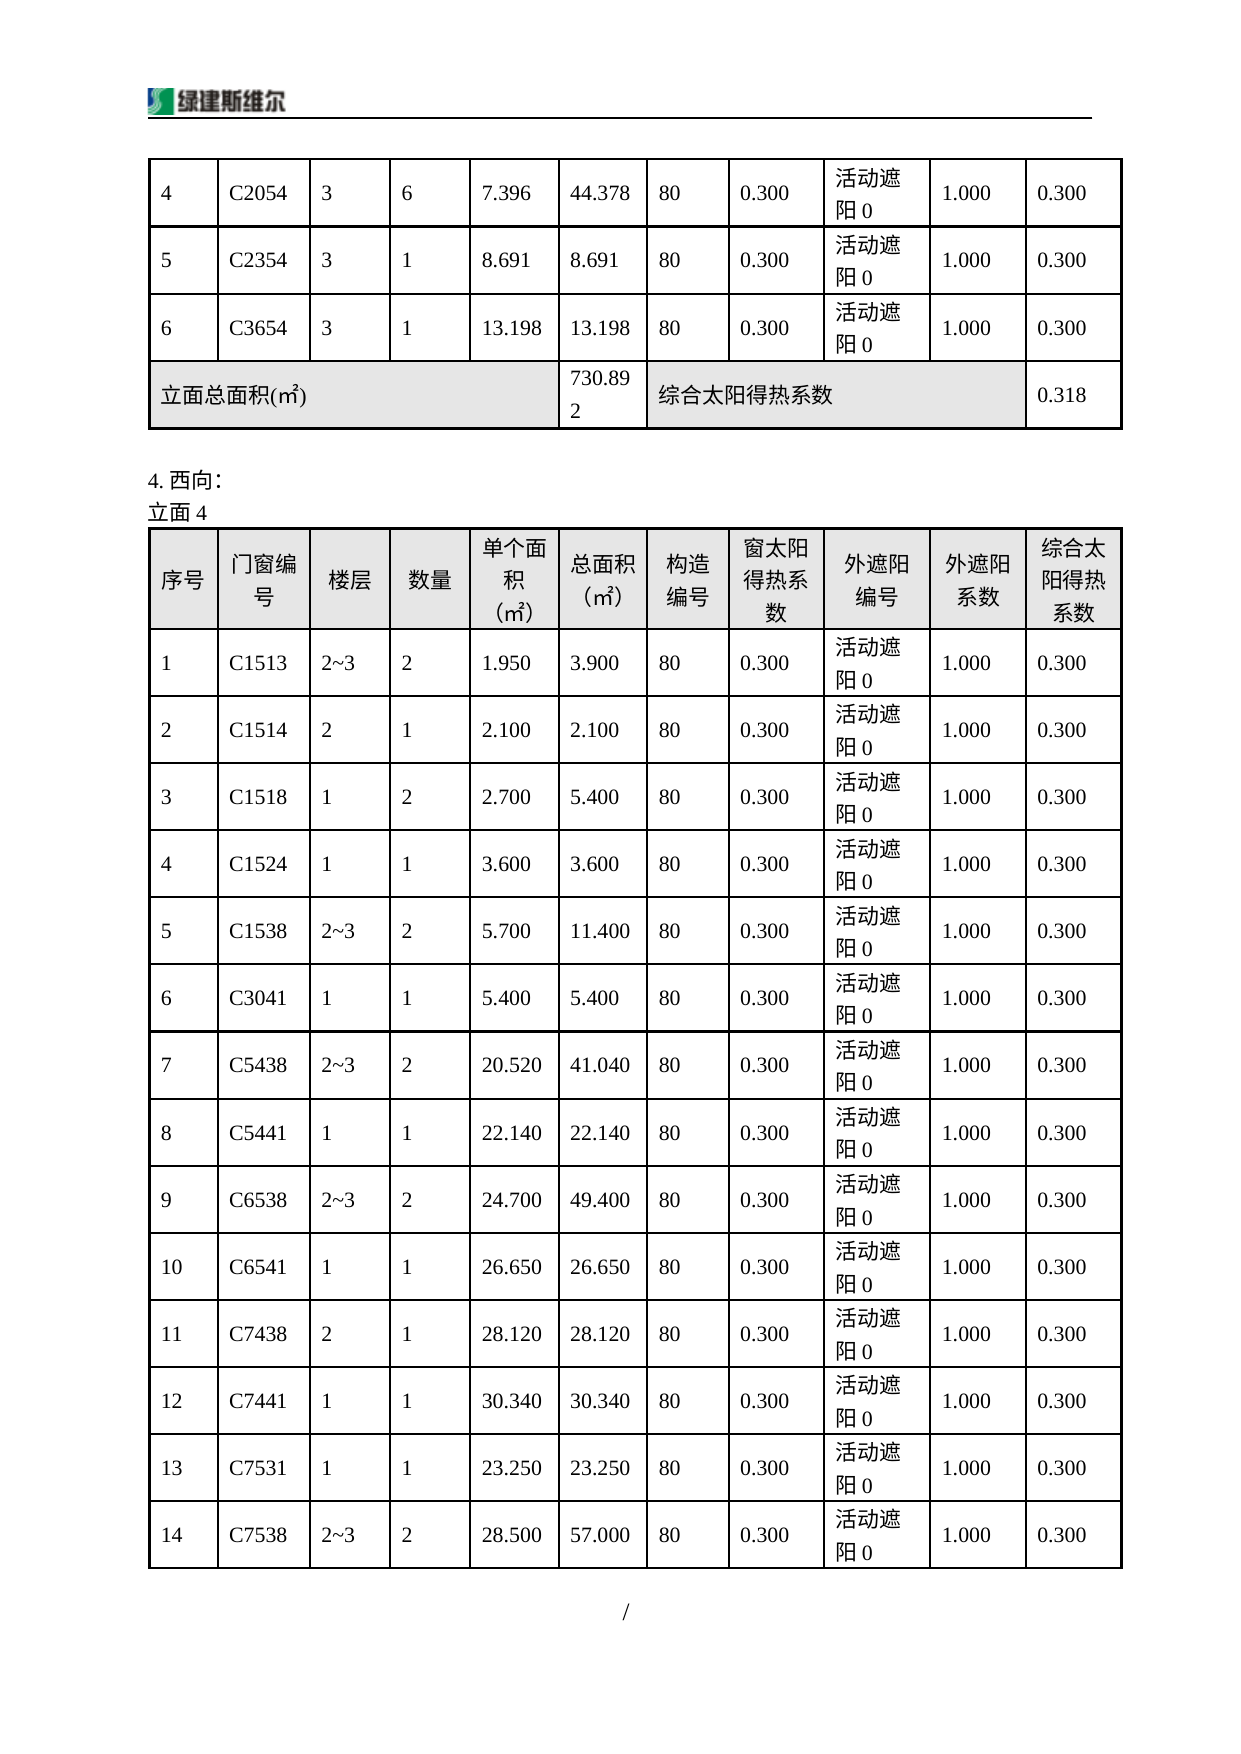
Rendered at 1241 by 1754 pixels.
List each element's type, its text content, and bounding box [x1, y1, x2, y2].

table_cell 13.198 [560, 295, 646, 359]
table_cell 活动遮阳0 [825, 1502, 929, 1567]
table_cell 80 [648, 1234, 728, 1299]
text 立面4 [148, 495, 1092, 527]
table_cell 0.300 [1027, 1033, 1120, 1097]
table_cell 0.300 [1027, 1368, 1120, 1433]
table_header 窗太阳得热系数 [730, 530, 823, 628]
table_cell 80 [648, 965, 728, 1030]
table_cell 2 [311, 697, 389, 762]
table_cell 1.000 [931, 160, 1025, 225]
table_cell 80 [648, 764, 728, 829]
table_cell 0.300 [730, 1502, 823, 1567]
table_cell 80 [648, 630, 728, 695]
table_cell C2054 [219, 160, 309, 225]
table_cell 7.396 [471, 160, 558, 225]
table_cell 2.700 [471, 764, 558, 829]
table_cell 1.000 [931, 965, 1025, 1030]
table_cell 4 [151, 160, 217, 225]
table_cell 0.300 [1027, 1234, 1120, 1299]
table_cell 2~3 [311, 1502, 389, 1567]
table_cell C7538 [219, 1502, 309, 1567]
table_cell 11 [151, 1301, 217, 1366]
text 4. 西向： [148, 462, 1092, 495]
table_cell 20.520 [471, 1033, 558, 1097]
table_cell 5.400 [560, 965, 646, 1030]
table_cell 2~3 [311, 1033, 389, 1097]
table_cell 活动遮阳0 [825, 965, 929, 1030]
table_cell C6541 [219, 1234, 309, 1299]
table_cell 2 [391, 1502, 469, 1567]
table_cell 80 [648, 831, 728, 896]
table_cell 1 [391, 1301, 469, 1366]
table_cell 5.400 [471, 965, 558, 1030]
table_cell C7531 [219, 1435, 309, 1500]
table_cell 23.250 [560, 1435, 646, 1500]
table_cell C1524 [219, 831, 309, 896]
table_cell 1.000 [931, 1502, 1025, 1567]
table_cell 80 [648, 1301, 728, 1366]
table_cell C7441 [219, 1368, 309, 1433]
table_cell 6 [391, 160, 469, 225]
table_header 外遮阳系数 [931, 530, 1025, 628]
table_cell 1 [311, 831, 389, 896]
table_cell 6 [151, 295, 217, 359]
table_cell 1 [391, 1100, 469, 1164]
table_cell 活动遮阳0 [825, 831, 929, 896]
table_header 数量 [391, 530, 469, 628]
table_cell 5.700 [471, 898, 558, 963]
table_cell C2354 [219, 228, 309, 292]
table_cell 1.000 [931, 630, 1025, 695]
table_cell 80 [648, 1502, 728, 1567]
table_cell 1.000 [931, 1167, 1025, 1232]
table_cell 0.300 [730, 1301, 823, 1366]
table_cell 1.950 [471, 630, 558, 695]
table_cell 0.300 [1027, 898, 1120, 963]
table_cell C3654 [219, 295, 309, 359]
table_cell 1 [311, 1100, 389, 1164]
table_cell 0.300 [1027, 228, 1120, 292]
table_cell 8.691 [471, 228, 558, 292]
table_cell 6 [151, 965, 217, 1030]
table_cell 3.900 [560, 630, 646, 695]
table_cell C1518 [219, 764, 309, 829]
table_cell 3 [311, 295, 389, 359]
table_cell 0.300 [730, 1167, 823, 1232]
table_cell 3 [311, 160, 389, 225]
table_cell 44.378 [560, 160, 646, 225]
table_cell 活动遮阳0 [825, 228, 929, 292]
table_cell 立面总面积(㎡) [151, 362, 558, 427]
table_cell 0.300 [730, 160, 823, 225]
table_header 楼层 [311, 530, 389, 628]
table_cell 1 [391, 697, 469, 762]
table_cell 57.000 [560, 1502, 646, 1567]
table_cell 活动遮阳0 [825, 1301, 929, 1366]
table_cell 80 [648, 1167, 728, 1232]
table_cell 22.140 [560, 1100, 646, 1164]
table_cell 1.000 [931, 295, 1025, 359]
table_cell 1 [311, 764, 389, 829]
table_header 构造编号 [648, 530, 728, 628]
table_cell 1.000 [931, 764, 1025, 829]
table_cell 2~3 [311, 898, 389, 963]
table_cell 730.892 [560, 362, 646, 427]
table_cell 1.000 [931, 898, 1025, 963]
table_cell 0.300 [730, 228, 823, 292]
table_cell 活动遮阳0 [825, 898, 929, 963]
table_cell 活动遮阳0 [825, 1435, 929, 1500]
table_cell 80 [648, 697, 728, 762]
table_cell 30.340 [560, 1368, 646, 1433]
table_cell C1514 [219, 697, 309, 762]
table_cell C1513 [219, 630, 309, 695]
table_cell 30.340 [471, 1368, 558, 1433]
table_cell 26.650 [471, 1234, 558, 1299]
table_cell 26.650 [560, 1234, 646, 1299]
table_cell 80 [648, 160, 728, 225]
table_cell 0.300 [730, 1435, 823, 1500]
picture [147, 88, 289, 115]
table_cell 活动遮阳0 [825, 1368, 929, 1433]
table_cell 80 [648, 1033, 728, 1097]
table_cell 1.000 [931, 1435, 1025, 1500]
table_cell 活动遮阳0 [825, 1167, 929, 1232]
table_header 序号 [151, 530, 217, 628]
table_cell 1 [391, 965, 469, 1030]
table_cell 0.300 [730, 965, 823, 1030]
table_cell 1 [391, 831, 469, 896]
table_cell 49.400 [560, 1167, 646, 1232]
table_cell 0.300 [1027, 1167, 1120, 1232]
table_cell 0.300 [1027, 160, 1120, 225]
table_cell 1.000 [931, 1368, 1025, 1433]
table_header 门窗编号 [219, 530, 309, 628]
table_cell 28.120 [471, 1301, 558, 1366]
table_cell 2 [391, 1167, 469, 1232]
table_cell 0.300 [1027, 1301, 1120, 1366]
table_cell 0.300 [730, 764, 823, 829]
table_cell 22.140 [471, 1100, 558, 1164]
table_cell 5 [151, 898, 217, 963]
table_cell 9 [151, 1167, 217, 1232]
table_cell 2 [311, 1301, 389, 1366]
table_cell 活动遮阳0 [825, 630, 929, 695]
table_cell 2 [151, 697, 217, 762]
table_cell 3.600 [471, 831, 558, 896]
table_cell 1 [311, 965, 389, 1030]
table_cell 13 [151, 1435, 217, 1500]
table_cell 0.300 [730, 898, 823, 963]
table_cell 0.300 [730, 1033, 823, 1097]
table_cell 0.300 [1027, 630, 1120, 695]
table_cell 3 [311, 228, 389, 292]
table_cell 0.300 [1027, 697, 1120, 762]
table_cell 0.300 [730, 697, 823, 762]
table_cell 活动遮阳0 [825, 1100, 929, 1164]
table_cell 1.000 [931, 1100, 1025, 1164]
table_header 单个面积（㎡） [471, 530, 558, 628]
table_cell 1 [151, 630, 217, 695]
table_cell 2.100 [560, 697, 646, 762]
table_cell C1538 [219, 898, 309, 963]
table_cell 1 [311, 1435, 389, 1500]
table_cell 2 [391, 1033, 469, 1097]
table_cell C5438 [219, 1033, 309, 1097]
table_cell C5441 [219, 1100, 309, 1164]
table_cell 24.700 [471, 1167, 558, 1232]
table_cell 活动遮阳0 [825, 295, 929, 359]
table_cell 80 [648, 1100, 728, 1164]
table_cell 3 [151, 764, 217, 829]
table_cell 1.000 [931, 1301, 1025, 1366]
table_cell 80 [648, 295, 728, 359]
table_cell 活动遮阳0 [825, 764, 929, 829]
table_header 总面积（㎡） [560, 530, 646, 628]
table_cell 0.300 [1027, 1100, 1120, 1164]
table_cell C6538 [219, 1167, 309, 1232]
table_cell 1 [391, 295, 469, 359]
table_cell 0.300 [1027, 965, 1120, 1030]
table_cell 活动遮阳0 [825, 1033, 929, 1097]
table_cell 2~3 [311, 1167, 389, 1232]
table_cell 8 [151, 1100, 217, 1164]
table_cell 活动遮阳0 [825, 160, 929, 225]
table_cell 0.300 [730, 831, 823, 896]
table_cell 活动遮阳0 [825, 1234, 929, 1299]
table_cell 23.250 [471, 1435, 558, 1500]
table_cell 0.300 [730, 295, 823, 359]
table_cell 活动遮阳0 [825, 697, 929, 762]
table_cell 1 [391, 1234, 469, 1299]
table_cell 14 [151, 1502, 217, 1567]
table_cell 12 [151, 1368, 217, 1433]
table_cell 1 [311, 1234, 389, 1299]
table_cell 5.400 [560, 764, 646, 829]
table_cell 1 [391, 1435, 469, 1500]
table_cell 0.300 [730, 1234, 823, 1299]
table_cell 2 [391, 764, 469, 829]
table_cell 41.040 [560, 1033, 646, 1097]
table_cell 1.000 [931, 1234, 1025, 1299]
table_cell 0.300 [730, 630, 823, 695]
table_cell 0.300 [1027, 764, 1120, 829]
table_cell 5 [151, 228, 217, 292]
table_cell 3.600 [560, 831, 646, 896]
table_cell C3041 [219, 965, 309, 1030]
table_cell 综合太阳得热系数 [648, 362, 1025, 427]
table_cell 2 [391, 630, 469, 695]
table_cell 1.000 [931, 1033, 1025, 1097]
table_cell 28.500 [471, 1502, 558, 1567]
table_cell 2.100 [471, 697, 558, 762]
table_cell 0.300 [1027, 831, 1120, 896]
table_cell 28.120 [560, 1301, 646, 1366]
table_cell 80 [648, 228, 728, 292]
table_cell 8.691 [560, 228, 646, 292]
table_cell 2~3 [311, 630, 389, 695]
table_cell 0.300 [730, 1368, 823, 1433]
table_cell 0.318 [1027, 362, 1120, 427]
table_cell 4 [151, 831, 217, 896]
table_cell 80 [648, 1435, 728, 1500]
table_cell 1.000 [931, 228, 1025, 292]
table_cell C7438 [219, 1301, 309, 1366]
table_cell 7 [151, 1033, 217, 1097]
table_cell 0.300 [1027, 1502, 1120, 1567]
table_cell 0.300 [730, 1100, 823, 1164]
table_cell 2 [391, 898, 469, 963]
table_header 综合太阳得热系数 [1027, 530, 1120, 628]
table_header 外遮阳编号 [825, 530, 929, 628]
table_cell 13.198 [471, 295, 558, 359]
table_cell 1 [391, 1368, 469, 1433]
table_cell 10 [151, 1234, 217, 1299]
table_cell 1.000 [931, 831, 1025, 896]
table_cell 0.300 [1027, 295, 1120, 359]
table_cell 11.400 [560, 898, 646, 963]
table_cell 80 [648, 1368, 728, 1433]
table_cell 1 [311, 1368, 389, 1433]
table_cell 80 [648, 898, 728, 963]
table_cell 1.000 [931, 697, 1025, 762]
table_cell 1 [391, 228, 469, 292]
table_cell 0.300 [1027, 1435, 1120, 1500]
